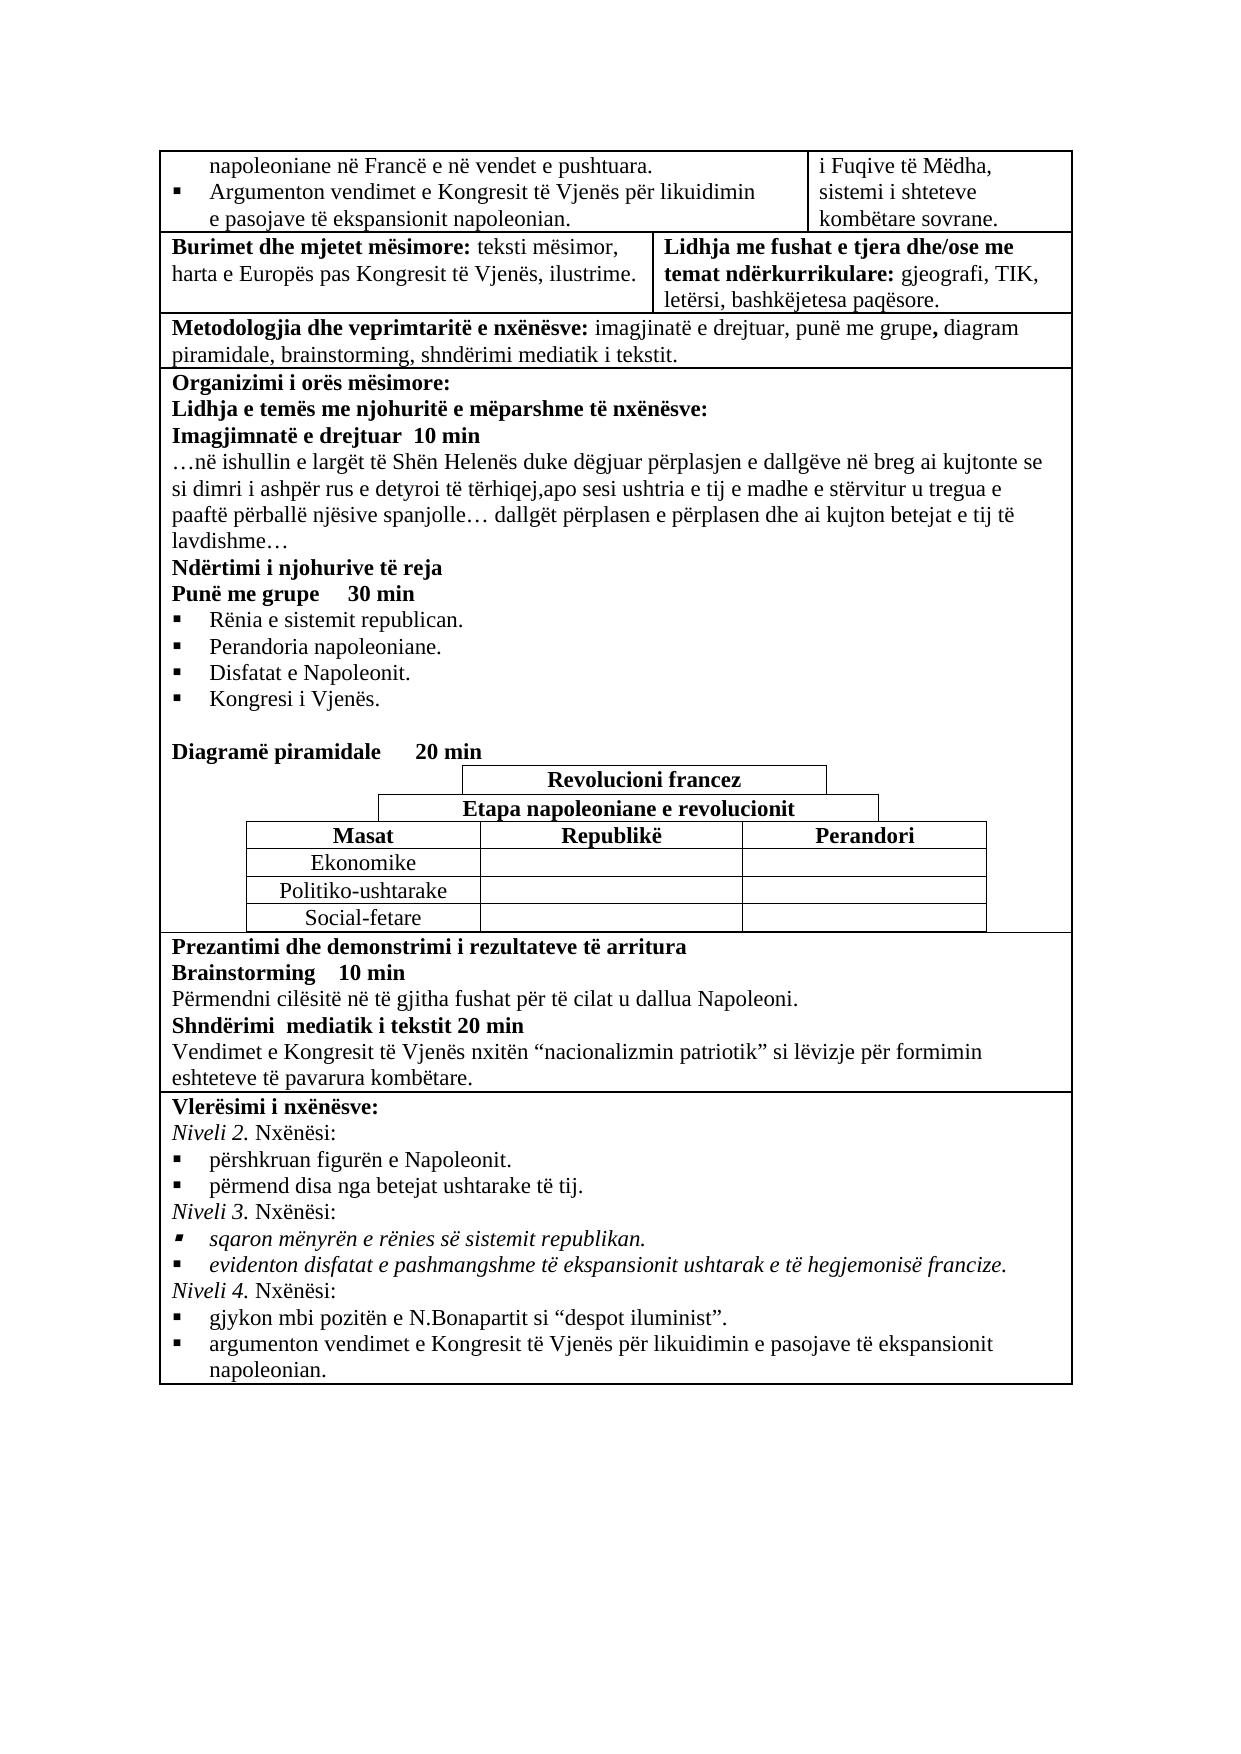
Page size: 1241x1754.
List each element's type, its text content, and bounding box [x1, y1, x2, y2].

table_cell Organizimi i orës mësimore: Lidhja e temës me njohuritë e mëparshme të nxënësve: Imagjimnatë e drejtuar 10 min …në ishullin e largët të Shën Helenës duke dëgjuar përplasjen e dallgëve në breg ai kujtonte se si dimri i ashpër rus e detyroi të tërhiqej,apo sesi ushtria e tij e madhe e stërvitur u tregua e paaftë përballë njësive spanjolle… dallgët përplasen e përplasen dhe ai kujton betejat e tij të lavdishme… Ndërtimi i njohurive të reja Punë me grupe 30 min Rënia e sistemit republican. Perandoria napoleoniane. Disfatat e Napoleonit. Kongresi i Vjenës. Diagramë piramidale 20 min [161, 369, 1071, 932]
table_cell Burimet dhe mjetet mësimore: teksti mësimor, harta e Europës pas Kongresit të Vjenës, ilustrime. [161, 233, 652, 312]
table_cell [161, 152, 807, 231]
table_cell Prezantimi dhe demonstrimi i rezultateve të arritura Brainstorming 10 min Përmendni cilësitë në të gjitha fushat për të cilat u dallua Napoleoni. Shndërimi mediatik i tekstit 20 min Vendimet e Kongresit të Vjenës nxitën “nacionalizmin patriotik” si lëvizje për formimin eshteteve të pavarura kombëtare. [161, 933, 1071, 1091]
table_cell Metodologjia dhe veprimtaritë e nxënësve: imagjinatë e drejtuar, punë me grupe, diagram piramidale, brainstorming, shndërimi mediatik i tekstit. [161, 314, 1071, 367]
table_cell Vlerësimi i nxënësve: Niveli 2. Nxënësi: përshkruan figurën e Napoleonit. përmend disa nga betejat ushtarake të tij. Niveli 3. Nxënësi: sqaron mënyrën e rënies së sistemit republikan. evidenton disfatat e pashmangshme të ekspansionit ushtarak e të hegjemonisë francize. Niveli 4. Nxënësi: gjykon mbi pozitën e N.Bonapartit si “despot iluminist”. argumenton vendimet e Kongresit të Vjenës për likuidimin e pasojave të ekspansionit napoleonian. [161, 1093, 1071, 1383]
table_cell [809, 152, 1071, 231]
table_cell Lidhja me fushat e tjera dhe/ose me temat ndërkurrikulare: gjeografi, TIK, letërsi, bashkëjetesa paqësore. [654, 233, 1071, 312]
